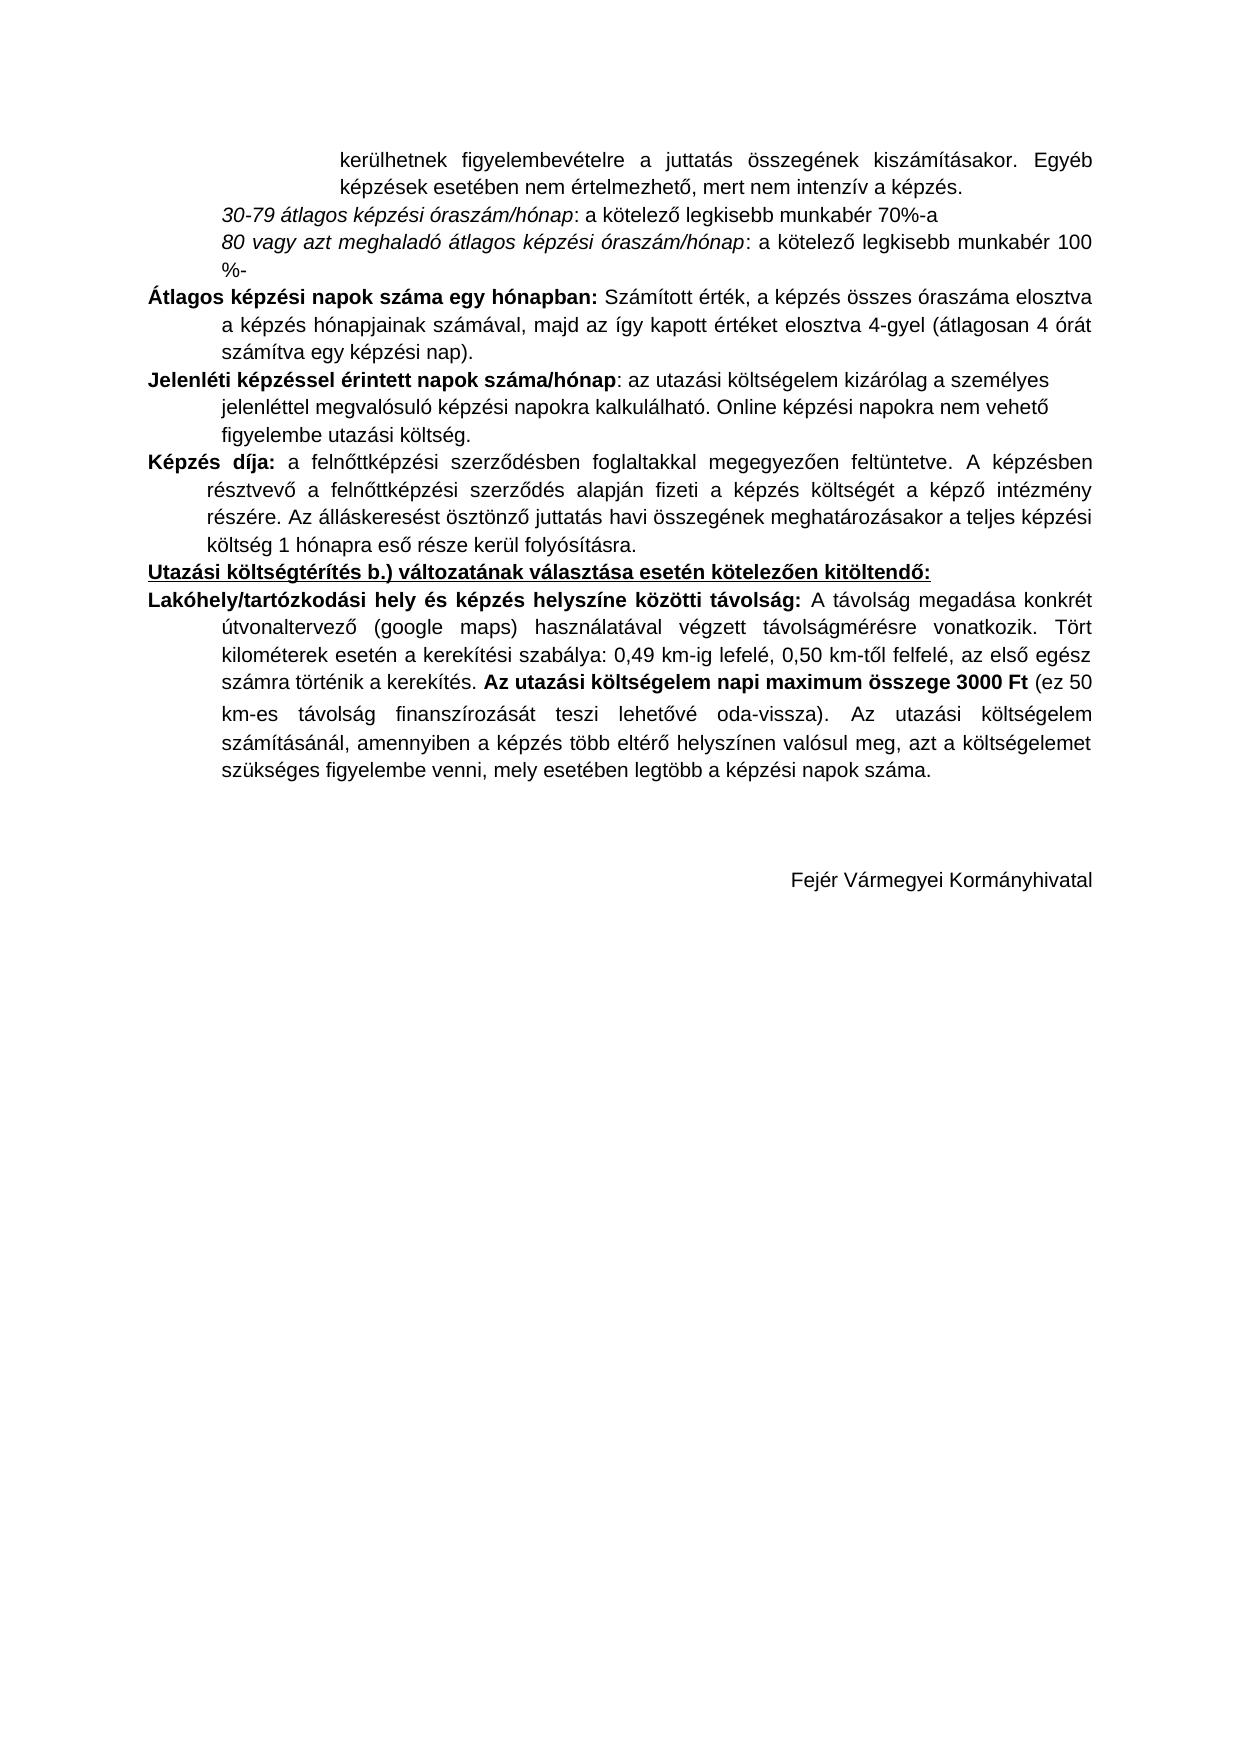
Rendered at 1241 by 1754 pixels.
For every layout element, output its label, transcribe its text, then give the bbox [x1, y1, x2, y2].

text Képzés díja: a felnőttképzési szerződésben foglaltakkal megegyezően feltüntetve. A képzésben résztvevő a felnőttképzési szerződés alapján fizeti a képzés költségét a képző intézmény részére. Az álláskeresést ösztönző juttatás havi összegének meghatározásakor a teljes képzési költség 1 hónapra eső része kerül folyósításra. [148, 450, 1093, 557]
text Lakóhely/tartózkodási hely és képzés helyszíne közötti távolság: A távolság megadása konkrét útvonaltervező (google maps) használatával végzett távolságmérésre vonatkozik. Tört kilométerek esetén a kerekítési szabálya: 0,49 km-ig lefelé, 0,50 km-től felfelé, az első egész számra történik a kerekítés. Az utazási költségelem napi maximum összege 3000 Ft (ez 50 km-es távolság finanszírozását teszi lehetővé oda-vissza). Az utazási költségelem számításánál, amennyiben a képzés több eltérő helyszínen valósul meg, azt a költségelemet szükséges figyelembe venni, mely esetében legtöbb a képzési napok száma. [148, 588, 1093, 782]
text 30-79 átlagos képzési óraszám/hónap: a kötelező legkisebb munkabér 70%-a [221, 203, 1093, 227]
text Átlagos képzési napok száma egy hónapban: Számított érték, a képzés összes óraszáma elosztva a képzés hónapjainak számával, majd az így kapott értéket elosztva 4-gyel (átlagosan 4 órát számítva egy képzési nap). [148, 285, 1093, 364]
text Fejér Vármegyei Kormányhivatal [148, 868, 1093, 892]
text Jelenléti képzéssel érintett napok száma/hónap: az utazási költségelem kizárólag a személyes jelenléttel megvalósuló képzési napokra kalkulálható. Online képzési napokra nem vehető figyelembe utazási költség. [148, 368, 1093, 447]
text 80 vagy azt meghaladó átlagos képzési óraszám/hónap: a kötelező legkisebb munkabér 100 %- [221, 230, 1093, 282]
text Utazási költségtérítés b.) változatának választása esetén kötelezően kitöltendő: [148, 560, 1093, 584]
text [221, 148, 1093, 199]
